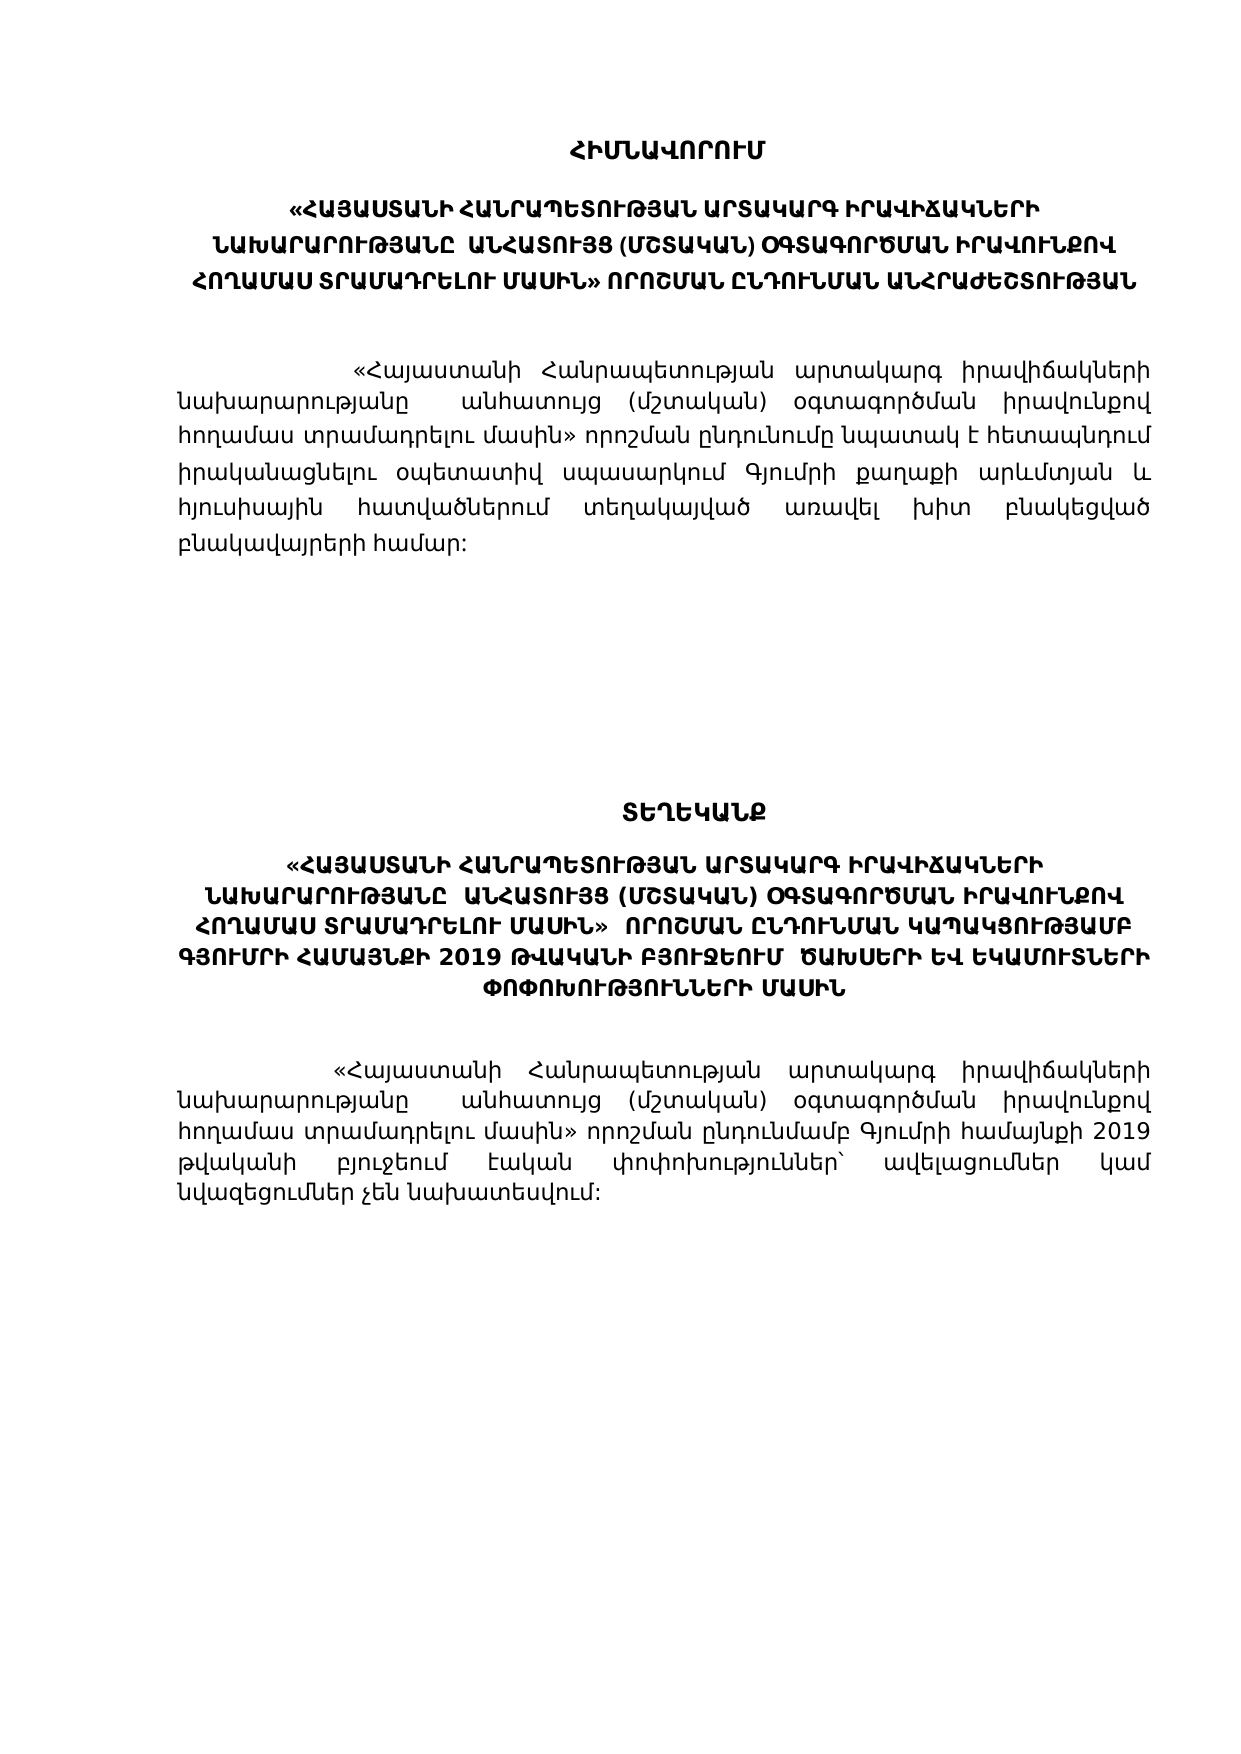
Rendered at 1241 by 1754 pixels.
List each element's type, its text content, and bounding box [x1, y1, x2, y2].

text «ՀԱՅԱՍՏԱՆԻ ՀԱՆՐԱՊԵՏՈՒԹՅԱՆ ԱՐՏԱԿԱՐԳ ԻՐԱՎԻՃԱԿՆԵՐԻ ՆԱԽԱՐԱՐՈՒԹՅԱՆԸ ԱՆՀԱՏՈՒՅՑ (ՄՇՏԱԿԱՆ) ՕԳՏԱԳՈՐԾՄԱՆ ԻՐԱՎՈՒՆՔՈՎ ՀՈՂԱՄԱՍ ՏՐԱՄԱԴՐԵԼՈՒ ՄԱՍԻՆ» ՈՐՈՇՄԱՆ ԸՆԴՈՒՆՄԱՆ ԿԱՊԱԿՑՈՒԹՅԱՄԲ ԳՅՈՒՄՐԻ ՀԱՄԱՅՆՔԻ 2019 ԹՎԱԿԱՆԻ ԲՅՈՒՋԵՈՒՄ ԾԱԽՍԵՐԻ ԵՎ ԵԿԱՄՈՒՏՆԵՐԻ ՓՈՓՈԽՈՒԹՅՈՒՆՆԵՐԻ ՄԱՍԻՆ [177, 852, 1152, 1001]
text «Հայաստանի Հանրապետության արտակարգ իրավիճակների նախարարությանը անհատույց (մշտական) օգտագործման իրավունքով հողամաս տրամադրելու մասին» որոշման ընդունմամբ Գյումրի համայնքի 2019 թվականի բյուջեում էական փոփոխություններ՝ ավելացումներ կամ նվազեցումներ չեն նախատեսվում: [177, 1057, 1152, 1206]
text ՏԵՂԵԿԱՆՔ [177, 798, 1152, 827]
text «Հայաստանի Հանրապետության արտակարգ իրավիճակների նախարարությանը անհատույց (մշտական) օգտագործման իրավունքով հողամաս տրամադրելու մասին» որոշման ընդունումը նպատակ է հետապնդում իրականացնելու օպետատիվ սպասարկում Գյումրի քաղաքի արևմտյան և հյուսիսային հատվածներում տեղակայված առավել խիտ բնակեցված բնակավայրերի համար: [177, 357, 1152, 558]
text «ՀԱՅԱՍՏԱՆԻ ՀԱՆՐԱՊԵՏՈՒԹՅԱՆ ԱՐՏԱԿԱՐԳ ԻՐԱՎԻՃԱԿՆԵՐԻ ՆԱԽԱՐԱՐՈՒԹՅԱՆԸ ԱՆՀԱՏՈՒՅՑ (ՄՇՏԱԿԱՆ) ՕԳՏԱԳՈՐԾՄԱՆ ԻՐԱՎՈՒՆՔՈՎ ՀՈՂԱՄԱՍ ՏՐԱՄԱԴՐԵԼՈՒ ՄԱՍԻՆ» ՈՐՈՇՄԱՆ ԸՆԴՈՒՆՄԱՆ ԱՆՀՐԱԺԵՇՏՈՒԹՅԱՆ [177, 193, 1152, 296]
text ՀԻՄՆԱՎՈՐՈՒՄ [177, 133, 1152, 167]
